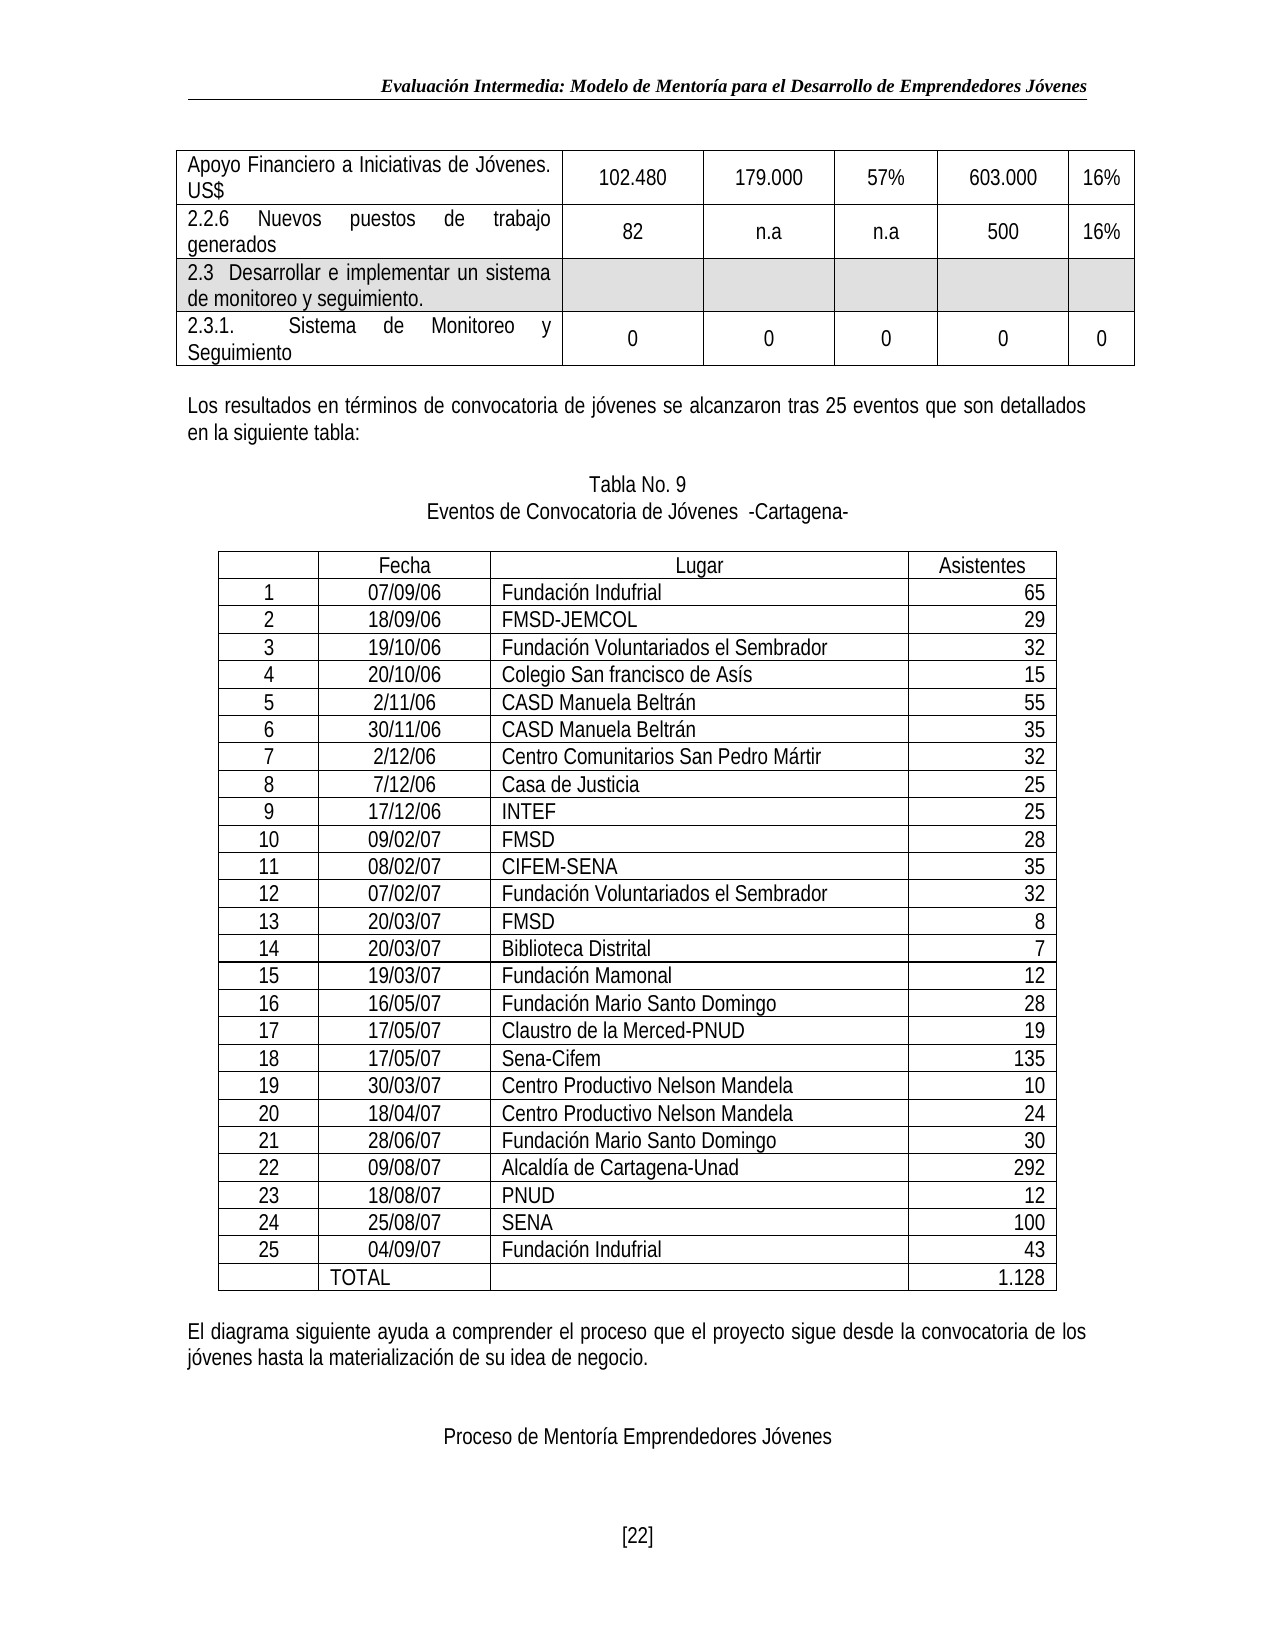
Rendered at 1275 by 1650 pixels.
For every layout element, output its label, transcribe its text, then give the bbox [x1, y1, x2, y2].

table_cell [704, 259, 834, 311]
table_cell 28/06/07 [319, 1127, 490, 1153]
table_cell Claustro de la Merced-PNUD [491, 1017, 908, 1044]
table_cell 43 [909, 1236, 1056, 1263]
table_cell 18 [219, 1045, 318, 1071]
table_cell 65 [909, 579, 1056, 605]
table_cell 20/03/07 [319, 935, 490, 961]
table_cell 4 [219, 661, 318, 687]
table_cell [1069, 259, 1134, 311]
table_cell 18/09/06 [319, 606, 490, 633]
table_cell Centro Productivo Nelson Mandela [491, 1072, 908, 1098]
table_cell 19/03/07 [319, 963, 490, 989]
table_cell 9 [219, 798, 318, 824]
table_cell 20 [219, 1100, 318, 1126]
table_cell Fundación Voluntariados el Sembrador [491, 880, 908, 907]
table_cell 135 [909, 1045, 1056, 1071]
table_cell 28 [909, 826, 1056, 852]
table_cell 2 [219, 606, 318, 633]
table_cell 17/05/07 [319, 1045, 490, 1071]
table_cell 25/08/07 [319, 1209, 490, 1235]
table_cell 2.2.6 Nuevos puestos de trabajo generados [177, 205, 562, 257]
table_cell 20/10/06 [319, 661, 490, 687]
table_cell 32 [909, 634, 1056, 660]
table_cell 100 [909, 1209, 1056, 1235]
table_cell 15 [909, 661, 1056, 687]
text Tabla No. 9 [187, 471, 1087, 498]
table_cell 8 [909, 908, 1056, 934]
table_cell PNUD [491, 1182, 908, 1208]
table_cell 10 [219, 826, 318, 852]
table_cell 24 [219, 1209, 318, 1235]
table_cell 19/10/06 [319, 634, 490, 660]
text Proceso de Mentoría Emprendedores Jóvenes [187, 1423, 1087, 1449]
table_header Asistentes [909, 552, 1056, 578]
table_cell 04/09/07 [319, 1236, 490, 1263]
table_cell 8 [219, 771, 318, 797]
table_cell 55 [909, 689, 1056, 715]
table_cell 17/05/07 [319, 1017, 490, 1044]
table_cell 11 [219, 853, 318, 879]
table_cell 22 [219, 1154, 318, 1181]
table_cell [563, 259, 703, 311]
table_cell 12 [909, 963, 1056, 989]
table_cell 6 [219, 716, 318, 742]
table_cell Colegio San francisco de Asís [491, 661, 908, 687]
table_cell 30/11/06 [319, 716, 490, 742]
table_cell 25 [909, 798, 1056, 824]
table_cell 102.480 [563, 151, 703, 204]
table_cell 07/09/06 [319, 579, 490, 605]
table_cell 35 [909, 853, 1056, 879]
table_cell TOTAL [319, 1264, 490, 1290]
table_cell SENA [491, 1209, 908, 1235]
table_cell Fundación Voluntariados el Sembrador [491, 634, 908, 660]
table_cell [835, 259, 937, 311]
table_cell 20/03/07 [319, 908, 490, 934]
table_cell Fundación Mamonal [491, 963, 908, 989]
table_cell 12 [219, 880, 318, 907]
table_cell 35 [909, 716, 1056, 742]
table_cell 12 [909, 1182, 1056, 1208]
table_cell 7 [909, 935, 1056, 961]
table_cell 57% [835, 151, 937, 204]
table_cell 28 [909, 990, 1056, 1016]
table_cell Sena-Cifem [491, 1045, 908, 1071]
table_cell 16 [219, 990, 318, 1016]
table_cell 2/11/06 [319, 689, 490, 715]
table_cell 19 [219, 1072, 318, 1098]
table_cell 0 [563, 312, 703, 365]
table_cell 16% [1069, 151, 1134, 204]
table_header [219, 552, 318, 578]
table_cell Fundación Indufrial [491, 579, 908, 605]
table_cell Apoyo Financiero a Iniciativas de Jóvenes. US$ [177, 151, 562, 204]
table_cell 7/12/06 [319, 771, 490, 797]
table_cell 2/12/06 [319, 743, 490, 770]
table_cell 30 [909, 1127, 1056, 1153]
table_cell Biblioteca Distrital [491, 935, 908, 961]
table_cell 603.000 [938, 151, 1068, 204]
table_cell 09/08/07 [319, 1154, 490, 1181]
table_cell 13 [219, 908, 318, 934]
table_cell 1.128 [909, 1264, 1056, 1290]
table_cell [938, 259, 1068, 311]
table_cell 18/08/07 [319, 1182, 490, 1208]
table_cell 16/05/07 [319, 990, 490, 1016]
table_cell 19 [909, 1017, 1056, 1044]
table_header Lugar [491, 552, 908, 578]
table_cell [219, 1264, 318, 1290]
table_cell Centro Comunitarios San Pedro Mártir [491, 743, 908, 770]
table_cell 29 [909, 606, 1056, 633]
table_cell [491, 1264, 908, 1290]
table_cell FMSD [491, 826, 908, 852]
table_cell 292 [909, 1154, 1056, 1181]
table_cell 08/02/07 [319, 853, 490, 879]
table_cell 2.3.1. Sistema de Monitoreo y Seguimiento [177, 312, 562, 365]
table_cell 1 [219, 579, 318, 605]
table_cell n.a [704, 205, 834, 257]
table_cell FMSD [491, 908, 908, 934]
table_cell 17 [219, 1017, 318, 1044]
text Los resultados en términos de convocatoria de jóvenes se alcanzaron tras 25 eventos que son detallados en la siguiente tabla: [187, 392, 1087, 445]
table_cell 25 [219, 1236, 318, 1263]
table_cell CIFEM-SENA [491, 853, 908, 879]
table_cell 07/02/07 [319, 880, 490, 907]
table_cell CASD Manuela Beltrán [491, 689, 908, 715]
table_cell 24 [909, 1100, 1056, 1126]
table_cell 09/02/07 [319, 826, 490, 852]
table_cell 23 [219, 1182, 318, 1208]
table_cell INTEF [491, 798, 908, 824]
table_cell 21 [219, 1127, 318, 1153]
table_cell 500 [938, 205, 1068, 257]
table_cell 32 [909, 880, 1056, 907]
table_cell Casa de Justicia [491, 771, 908, 797]
table_cell 0 [704, 312, 834, 365]
table_cell 15 [219, 963, 318, 989]
table_cell 179.000 [704, 151, 834, 204]
table_cell 5 [219, 689, 318, 715]
table_cell 16% [1069, 205, 1134, 257]
table_cell 3 [219, 634, 318, 660]
table_cell 25 [909, 771, 1056, 797]
table_cell Fundación Mario Santo Domingo [491, 1127, 908, 1153]
table_cell 0 [835, 312, 937, 365]
table_cell 0 [938, 312, 1068, 365]
table_cell Fundación Indufrial [491, 1236, 908, 1263]
table_cell 82 [563, 205, 703, 257]
table_cell 30/03/07 [319, 1072, 490, 1098]
table_cell Fundación Mario Santo Domingo [491, 990, 908, 1016]
table_cell CASD Manuela Beltrán [491, 716, 908, 742]
text Eventos de Convocatoria de Jóvenes -Cartagena- [187, 498, 1087, 524]
table_cell Alcaldía de Cartagena-Unad [491, 1154, 908, 1181]
table_cell 7 [219, 743, 318, 770]
table_cell 32 [909, 743, 1056, 770]
table_cell n.a [835, 205, 937, 257]
table_cell 18/04/07 [319, 1100, 490, 1126]
table_cell 0 [1069, 312, 1134, 365]
table_cell FMSD-JEMCOL [491, 606, 908, 633]
table_cell 17/12/06 [319, 798, 490, 824]
table_header Fecha [319, 552, 490, 578]
table_cell 2.3 Desarrollar e implementar un sistema de monitoreo y seguimiento. [177, 259, 562, 311]
table_cell 14 [219, 935, 318, 961]
table_cell Centro Productivo Nelson Mandela [491, 1100, 908, 1126]
text El diagrama siguiente ayuda a comprender el proceso que el proyecto sigue desde la convocatoria de los jóvenes hasta la materialización de su idea de negocio. [187, 1318, 1087, 1370]
table_cell 10 [909, 1072, 1056, 1098]
